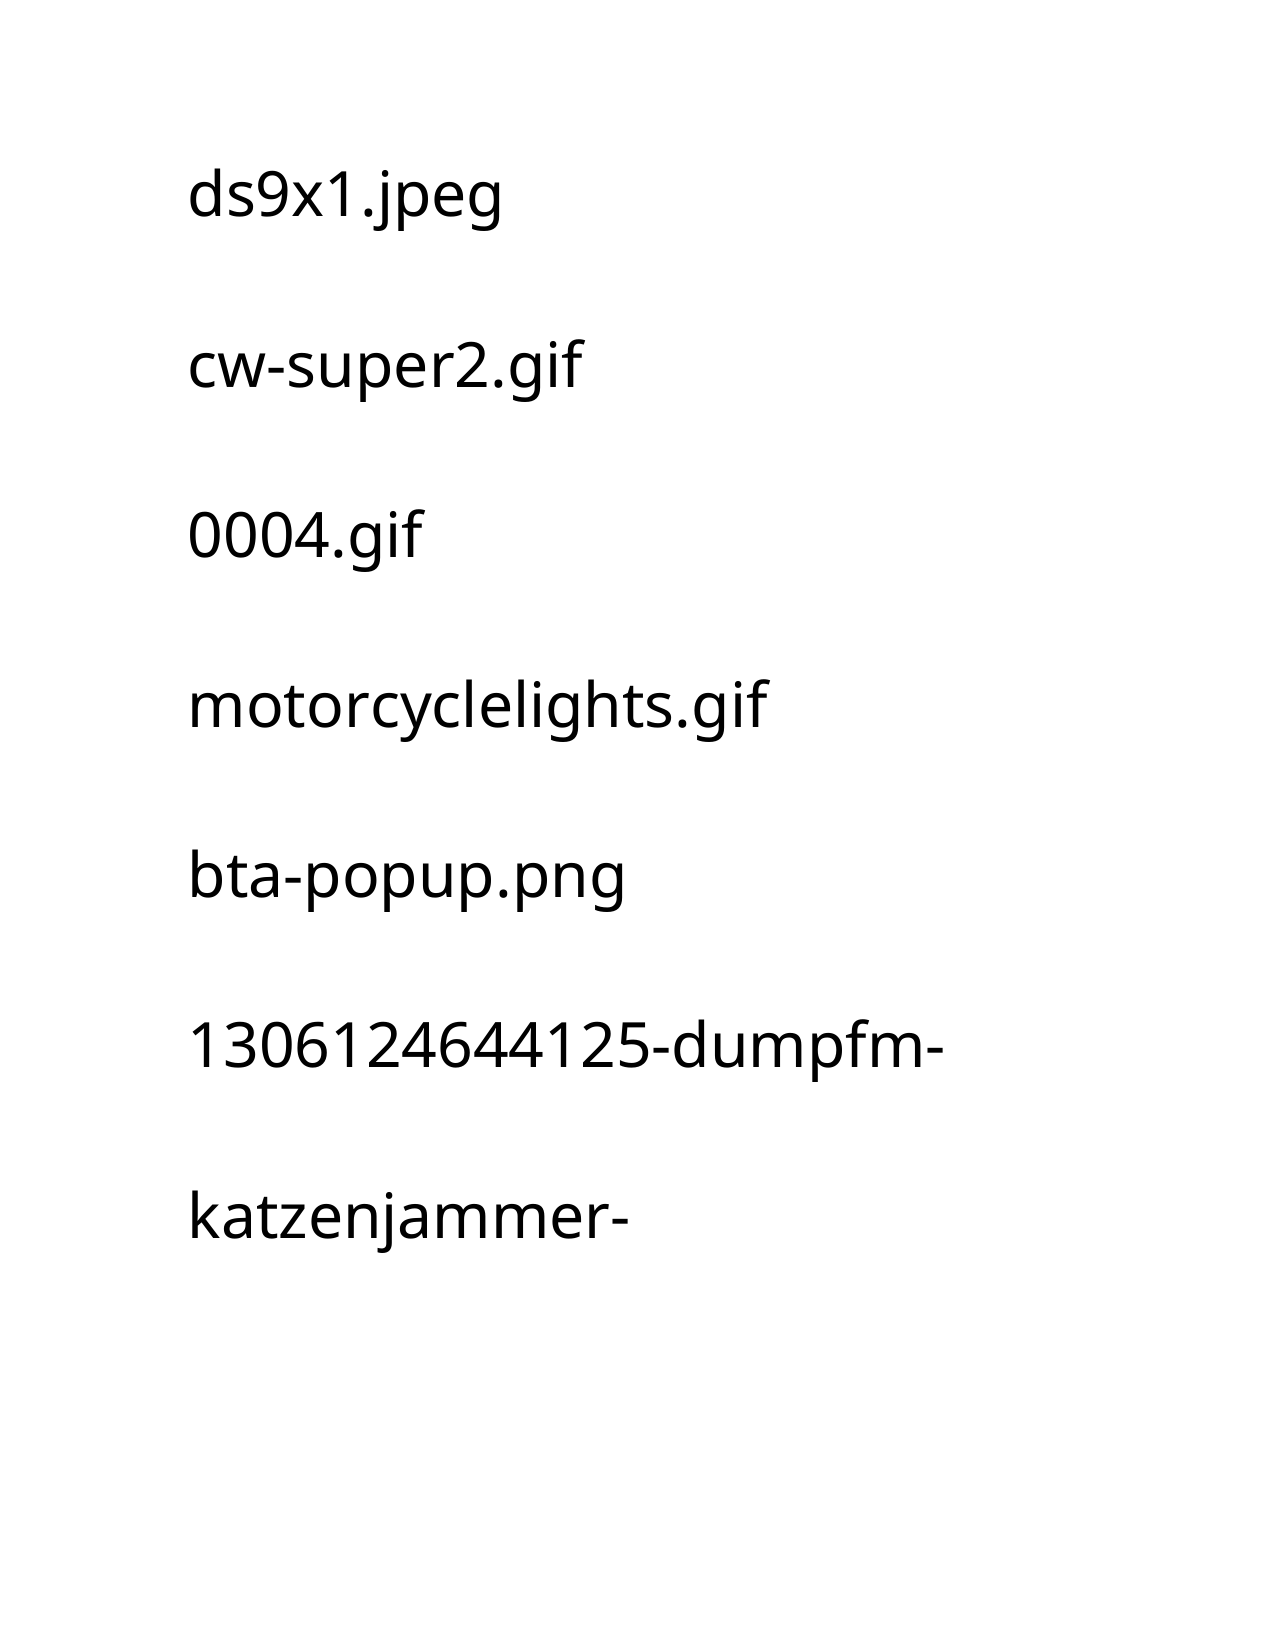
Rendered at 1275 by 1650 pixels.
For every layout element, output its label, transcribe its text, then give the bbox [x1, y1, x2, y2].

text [187, 1001, 1087, 1256]
text cw-super2.gif [187, 320, 1087, 405]
text ds9x1.jpeg [187, 150, 1087, 235]
text bta-popup.png [187, 831, 1087, 916]
text 0004.gif [187, 490, 1087, 576]
text motorcyclelights.gif [187, 661, 1087, 746]
